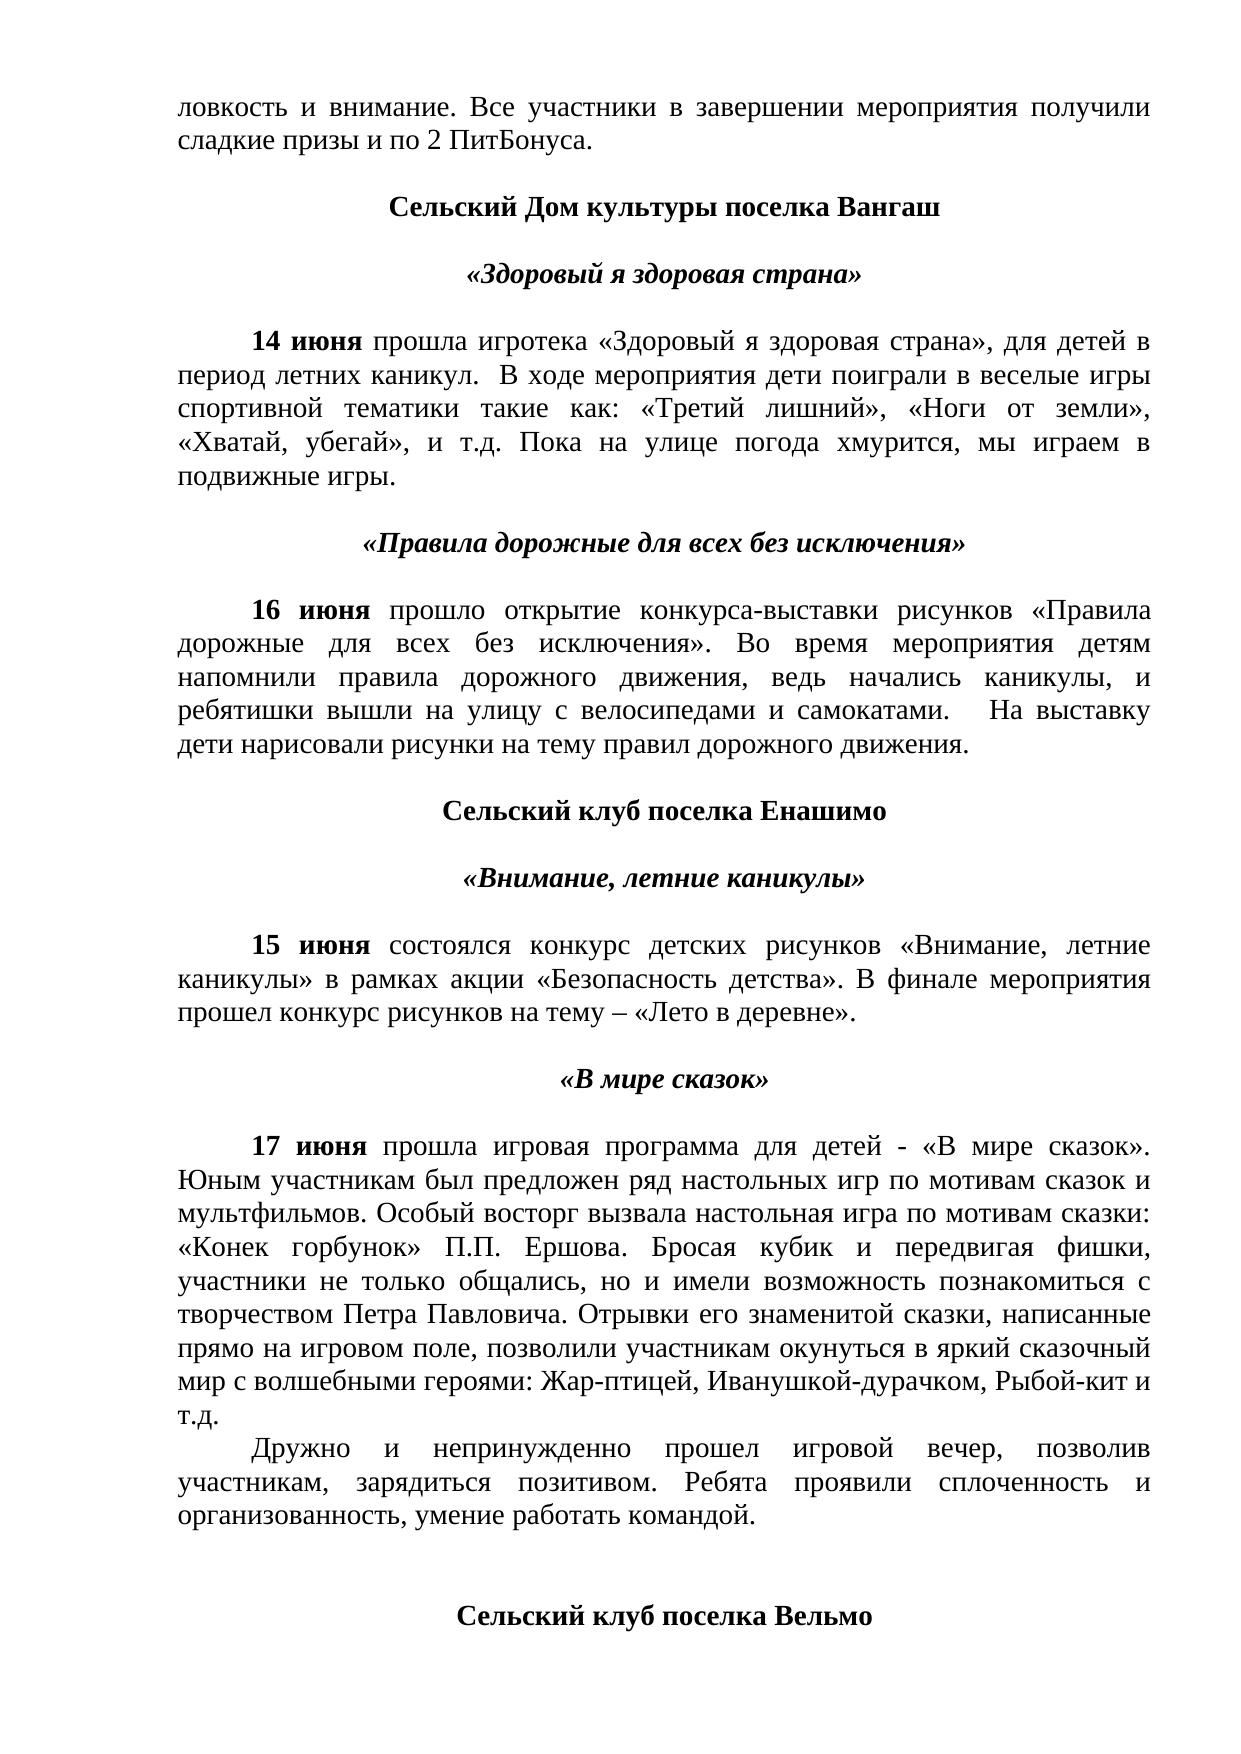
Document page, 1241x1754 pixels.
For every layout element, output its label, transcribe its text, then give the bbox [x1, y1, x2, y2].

text «Здоровый я здоровая страна» [177, 256, 1152, 290]
text 16 июня прошло открытие конкурса-выставки рисунков «Правила дорожные для всех без исключения». Во время мероприятия детям напомнили правила дорожного движения, ведь начались каникулы, и ребятишки вышли на улицу с велосипедами и самокатами. На выставку дети нарисовали рисунки на тему правил дорожного движения. [177, 592, 1152, 759]
text 14 июня прошла игротека «Здоровый я здоровая страна», для детей в период летних каникул. В ходе мероприятия дети поиграли в веселые игры спортивной тематики такие как: «Третий лишний», «Ноги от земли», «Хватай, убегай», и т.д. Пока на улице погода хмурится, мы играем в подвижные игры. [177, 323, 1152, 491]
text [177, 89, 1152, 156]
text Сельский Дом культуры поселка Вангаш [177, 189, 1152, 223]
text «Внимание, летние каникулы» [177, 860, 1152, 894]
text 15 июня состоялся конкурс детских рисунков «Внимание, летние каникулы» в рамках акции «Безопасность детства». В финале мероприятия прошел конкурс рисунков на тему – «Лето в деревне». [177, 927, 1152, 1028]
text Сельский клуб поселка Енашимо [177, 793, 1152, 827]
text «В мире сказок» [177, 1061, 1152, 1095]
text Дружно и непринужденно прошел игровой вечер, позволив участникам, зарядиться позитивом. Ребята проявили сплоченность и организованность, умение работать командой. [177, 1430, 1152, 1531]
text «Правила дорожные для всех без исключения» [177, 525, 1152, 558]
text Сельский клуб поселка Вельмо [177, 1598, 1152, 1632]
text 17 июня прошла игровая программа для детей - «В мире сказок». Юным участникам был предложен ряд настольных игр по мотивам сказок и мультфильмов. Особый восторг вызвала настольная игра по мотивам сказки: «Конек горбунок» П.П. Ершова. Бросая кубик и передвигая фишки, участники не только общались, но и имели возможность познакомиться с творчеством Петра Павловича. Отрывки его знаменитой сказки, написанные прямо на игровом поле, позволили участникам окунуться в яркий сказочный мир с волшебными героями: Жар-птицей, Иванушкой-дурачком, Рыбой-кит и т.д. [177, 1128, 1152, 1430]
